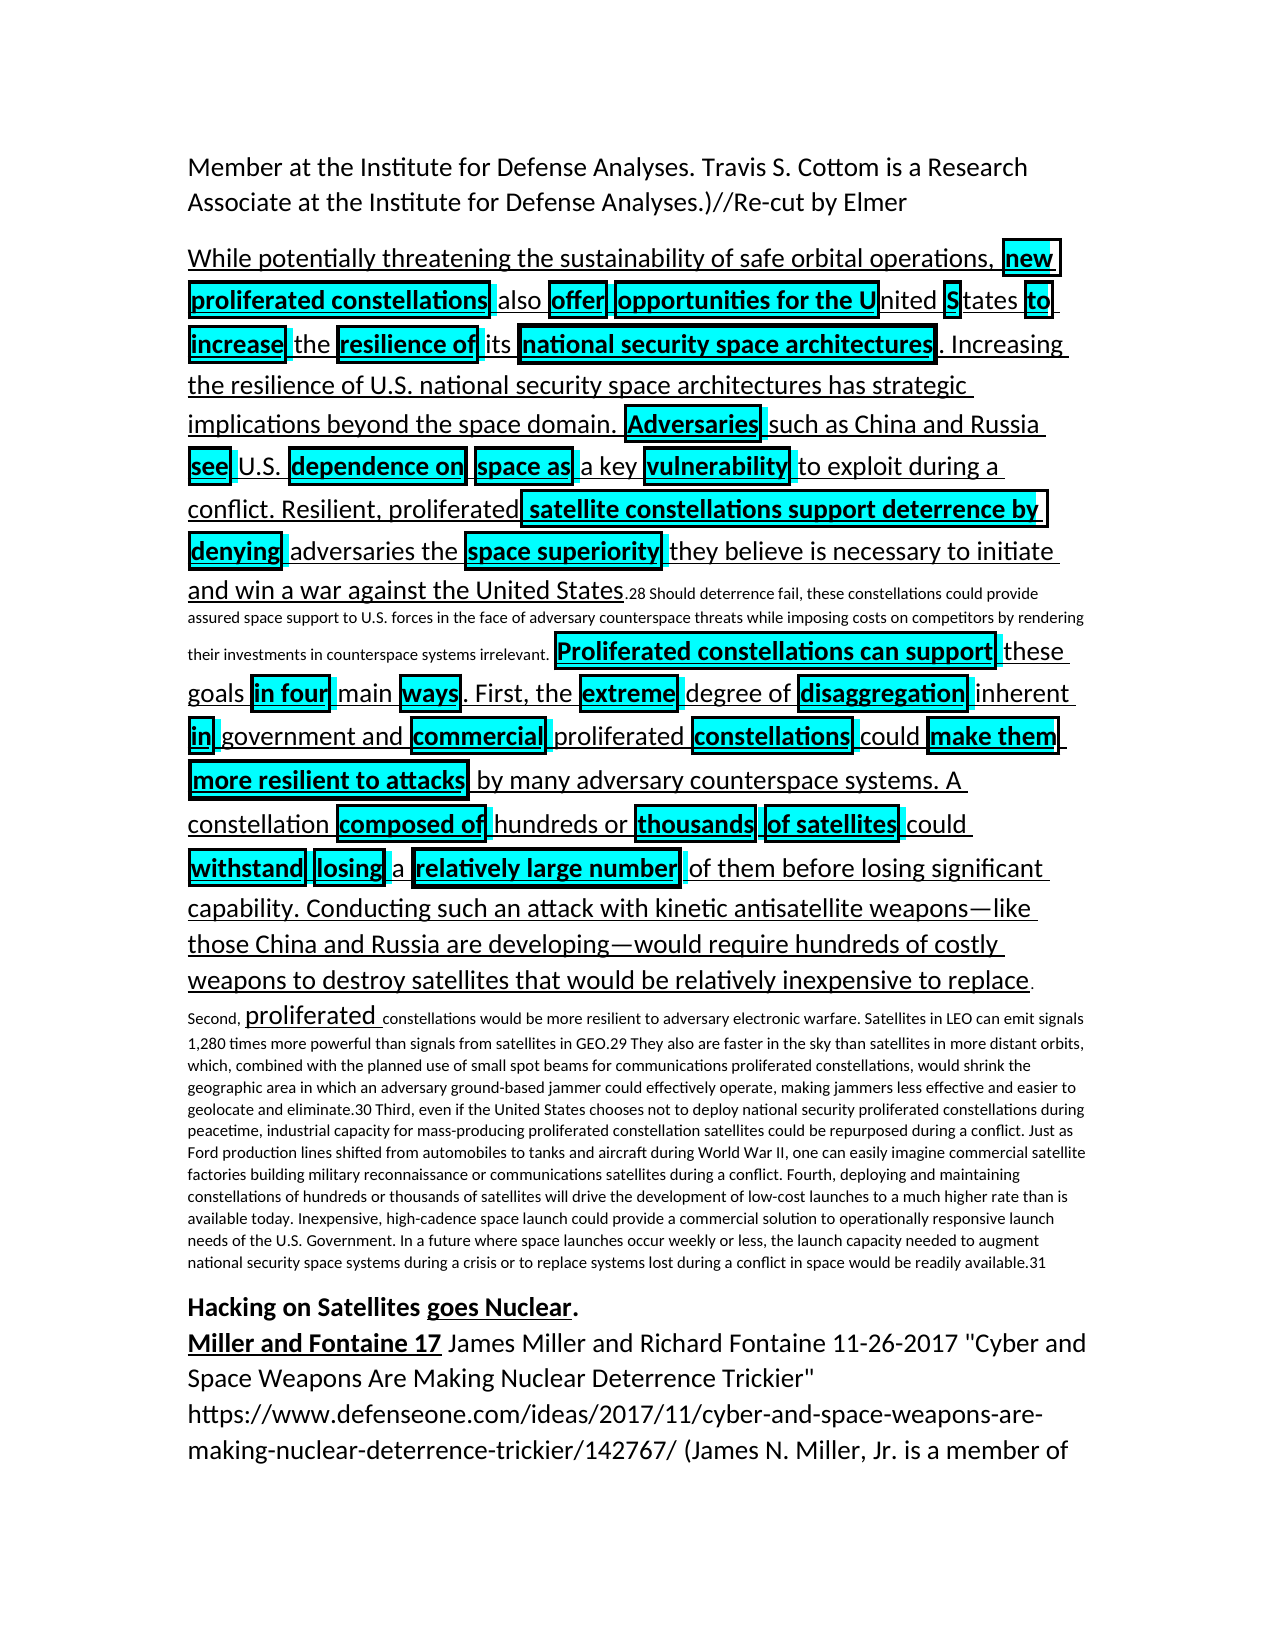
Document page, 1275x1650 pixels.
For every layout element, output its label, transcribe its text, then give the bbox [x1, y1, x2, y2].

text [187, 1326, 1087, 1466]
subtitle Hacking on Satellites goes Nuclear. [187, 1290, 1087, 1323]
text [187, 150, 1087, 219]
text While potentially threatening the sustainability of safe orbital operations, new proliferated constellations also offer opportunities for the United States to increase the resilience of its national security space architectures. Increasing the resilience of U.S. national security space architectures has strategic implications beyond the space domain. Adversaries such as China and Russia see U.S. dependence on space as a key vulnerability to exploit during a conflict. Resilient, proliferated satellite constellations support deterrence by denying adversaries the space superiority they believe is necessary to initiate and win a war against the United States.28 Should deterrence fail, these constellations could provide assured space support to U.S. forces in the face of adversary counterspace threats while imposing costs on competitors by rendering their investments in counterspace systems irrelevant. Proliferated constellations can support these goals in four main ways. First, the extreme degree of disaggregation inherent in government and commercial proliferated constellations could make them more resilient to attacks by many adversary counterspace systems. A constellation composed of hundreds or thousands of satellites could withstand losing a relatively large number of them before losing significant capability. Conducting such an attack with kinetic antisatellite weapons—like those China and Russia are developing—would require hundreds of costly weapons to destroy satellites that would be relatively inexpensive to replace. Second, proliferated constellations would be more resilient to adversary electronic warfare. Satellites in LEO can emit signals 1,280 times more powerful than signals from satellites in GEO.29 They also are faster in the sky than satellites in more distant orbits, which, combined with the planned use of small spot beams for communications proliferated constellations, would shrink the geographic area in which an adversary ground-based jammer could effectively operate, making jammers less effective and easier to geolocate and eliminate.30 Third, even if the United States chooses not to deploy national security proliferated constellations during peacetime, industrial capacity for mass-producing proliferated constellation satellites could be repurposed during a conflict. Just as Ford production lines shifted from automobiles to tanks and aircraft during World War II, one can easily imagine commercial satellite factories building military reconnaissance or communications satellites during a conflict. Fourth, deploying and maintaining constellations of hundreds or thousands of satellites will drive the development of low-cost launches to a much higher rate than is available today. Inexpensive, high-cadence space launch could provide a commercial solution to operationally responsive launch needs of the U.S. Government. In a future where space launches occur weekly or less, the launch capacity needed to augment national security space systems during a crisis or to replace systems lost during a conflict in space would be readily available.31 [187, 238, 1087, 1272]
